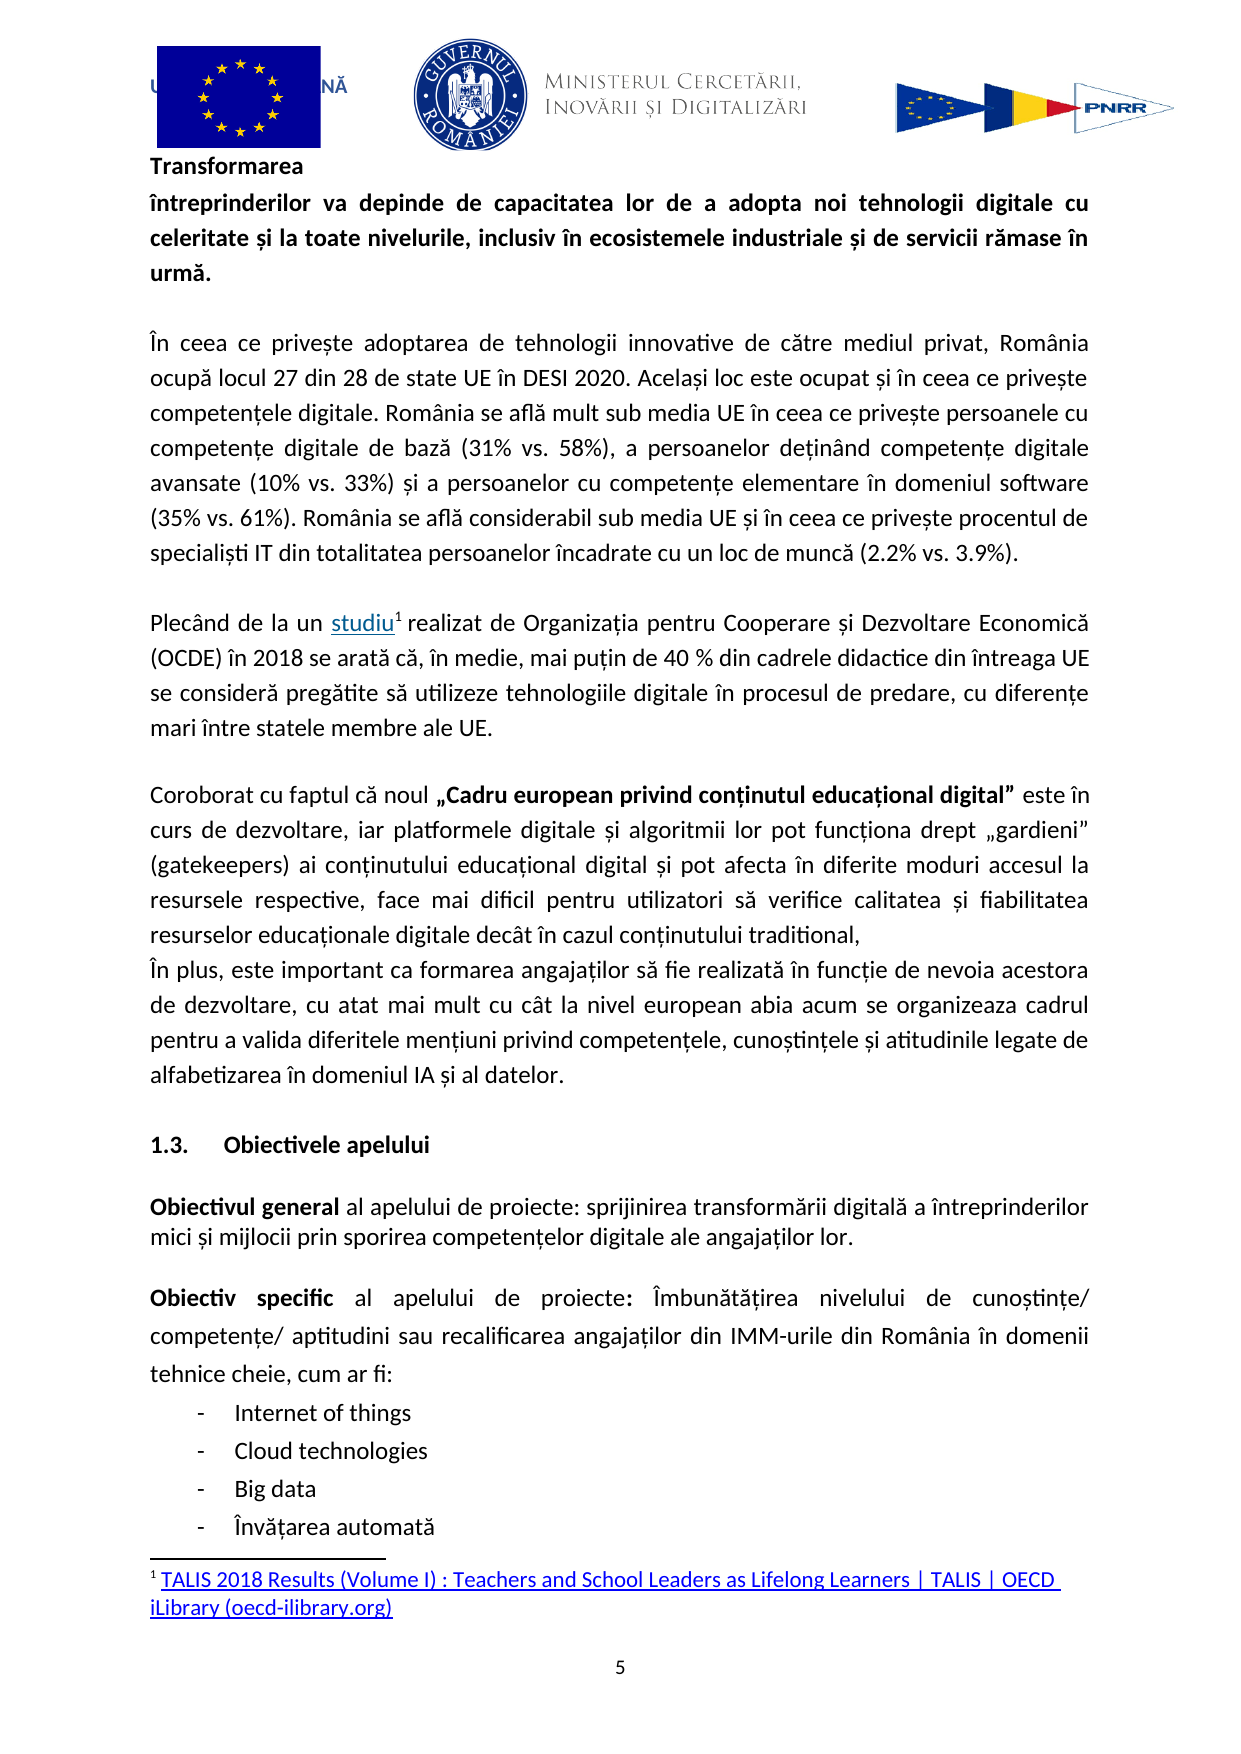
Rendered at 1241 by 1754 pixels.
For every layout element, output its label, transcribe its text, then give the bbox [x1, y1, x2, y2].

picture [876, 35, 1193, 188]
text În plus, este important ca formarea angajaților să fie realizată în funcție de nevoia acestora de dezvoltare, cu atat mai mult cu cât la nivel european abia acum se organizeaza cadrul pentru a valida diferitele mențiuni privind competențele, cunoștințele și atitudinile legate de alfabetizarea în domeniul IA și al datelor. [150, 955, 1090, 1090]
text Transformarea întreprinderilor va depinde de capacitatea lor de a adopta noi tehnologii digitale cu celeritate și la toate nivelurile, inclusiv în ecosistemele industriale și de servicii rămase în urmă. [150, 150, 1090, 288]
list Cloud technologies [197, 1435, 1090, 1465]
text Plecând de la un studiu realizat de Organizația pentru Cooperare și Dezvoltare Economică (OCDE) în 2018 se arată că, în medie, mai puțin de 40 % din cadrele didactice din întreaga UE se consideră pregătite să utilizeze tehnologiile digitale în procesul de predare, cu diferențe mari între statele membre ale UE. [150, 607, 1090, 743]
list Obiectivele apelului [150, 1130, 1090, 1160]
picture [412, 37, 810, 150]
text Obiectivul general al apelului de proiecte: sprijinirea transformării digitală a întreprinderilor mici și mijlocii prin sporirea competențelor digitale ale angajaților lor. [150, 1191, 1090, 1252]
text Coroborat cu faptul că noul „Cadru european privind conținutul educațional digital” este în curs de dezvoltare, iar platformele digitale și algoritmii lor pot funcționa drept „gardieni” (gatekeepers) ai conținutului educațional digital și pot afecta în diferite moduri accesul la resursele respective, face mai dificil pentru utilizatori să verifice calitatea și fiabilitatea resurselor educaționale digitale decât în cazul conținutului traditional, [150, 780, 1090, 950]
picture [155, 46, 321, 146]
list Big data [197, 1473, 1090, 1503]
list Internet of things [197, 1397, 1090, 1427]
text Obiectiv specific al apelului de proiecte: Îmbunătățirea nivelului de cunoștințe/ competențe/ aptitudini sau recalificarea angajaților din IMM-urile din România în domenii tehnice cheie, cum ar fi: [150, 1282, 1090, 1389]
list Învățarea automată [197, 1511, 1090, 1542]
text În ceea ce privește adoptarea de tehnologii innovative de către mediul privat, România ocupă locul 27 din 28 de state UE în DESI 2020. Același loc este ocupat și în ceea ce privește competențele digitale. România se află mult sub media UE în ceea ce privește persoanele cu competențe digitale de bază (31% vs. 58%), a persoanelor deținând competențe digitale avansate (10% vs. 33%) și a persoanelor cu competențe elementare în domeniul software (35% vs. 61%). România se află considerabil sub media UE și în ceea ce privește procentul de specialiști IT din totalitatea persoanelor încadrate cu un loc de muncă (2.2% vs. 3.9%). [150, 327, 1090, 568]
